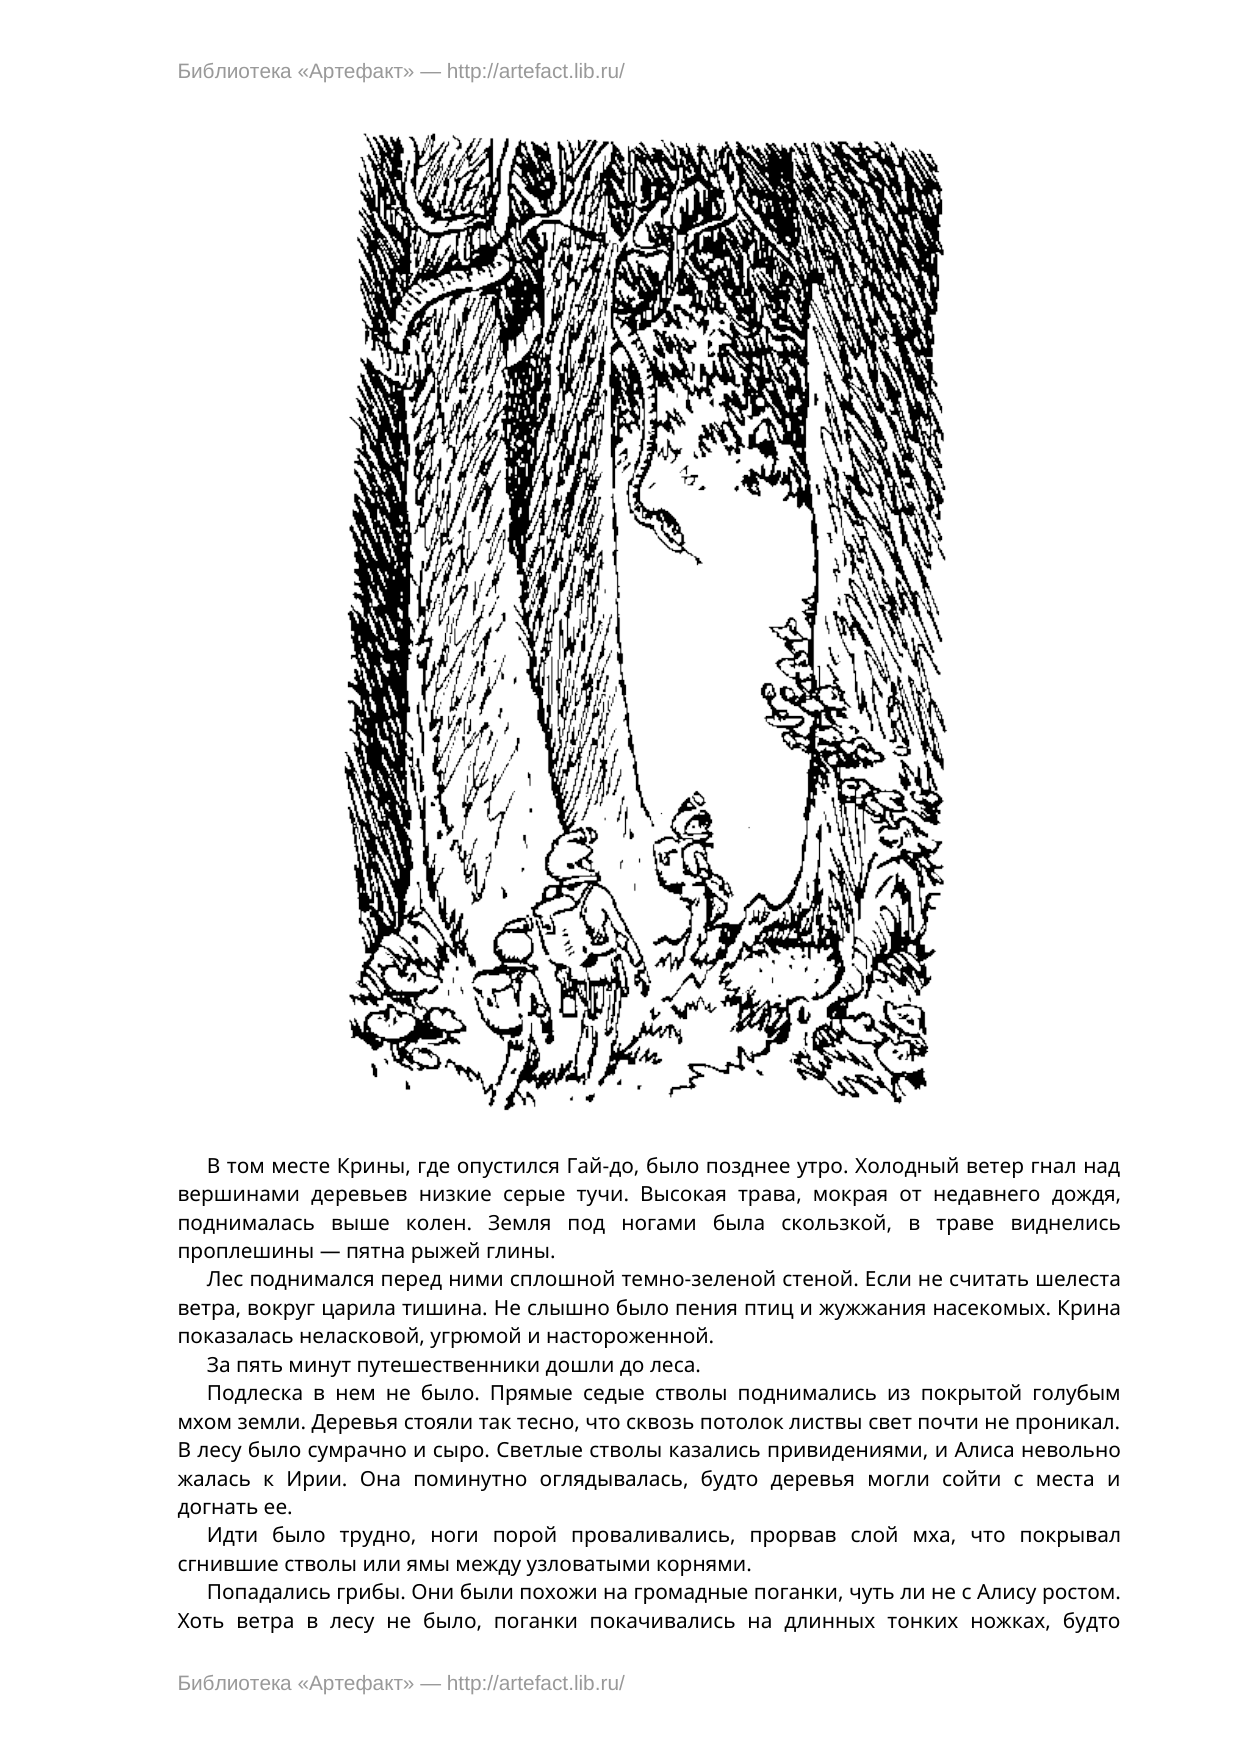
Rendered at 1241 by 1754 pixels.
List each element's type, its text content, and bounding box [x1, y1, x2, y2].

text За пять минут путешественники дошли до леса. [177, 1350, 1122, 1378]
text Подлеска в нем не было. Прямые седые стволы поднимались из покрытой голубым мхом земли. Деревья стояли так тесно, что сквозь потолок листвы свет почти не проникал. В лесу было сумрачно и сыро. Светлые стволы казались привидениями, и Алиса невольно жалась к Ирии. Она поминутно оглядывалась, будто деревья могли сойти с места и догнать ее. [177, 1378, 1122, 1521]
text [177, 1577, 1122, 1634]
text Лес поднимался перед ними сплошной темно-зеленой стеной. Если не считать шелеста ветра, вокруг царила тишина. Не слышно было пения птиц и жужжания насекомых. Крина показалась неласковой, угрюмой и настороженной. [177, 1264, 1122, 1350]
text В том месте Крины, где опустился Гай-до, было позднее утро. Холодный ветер гнал над вершинами деревьев низкие серые тучи. Высокая трава, мокрая от недавнего дождя, поднималась выше колен. Земля под ногами была скользкой, в траве виднелись проплешины — пятна рыжей глины. [177, 1151, 1122, 1264]
text Идти было трудно, ноги порой проваливались, прорвав слой мха, что покрывал сгнившие стволы или ямы между узловатыми корнями. [177, 1521, 1122, 1577]
picture [337, 118, 963, 1123]
